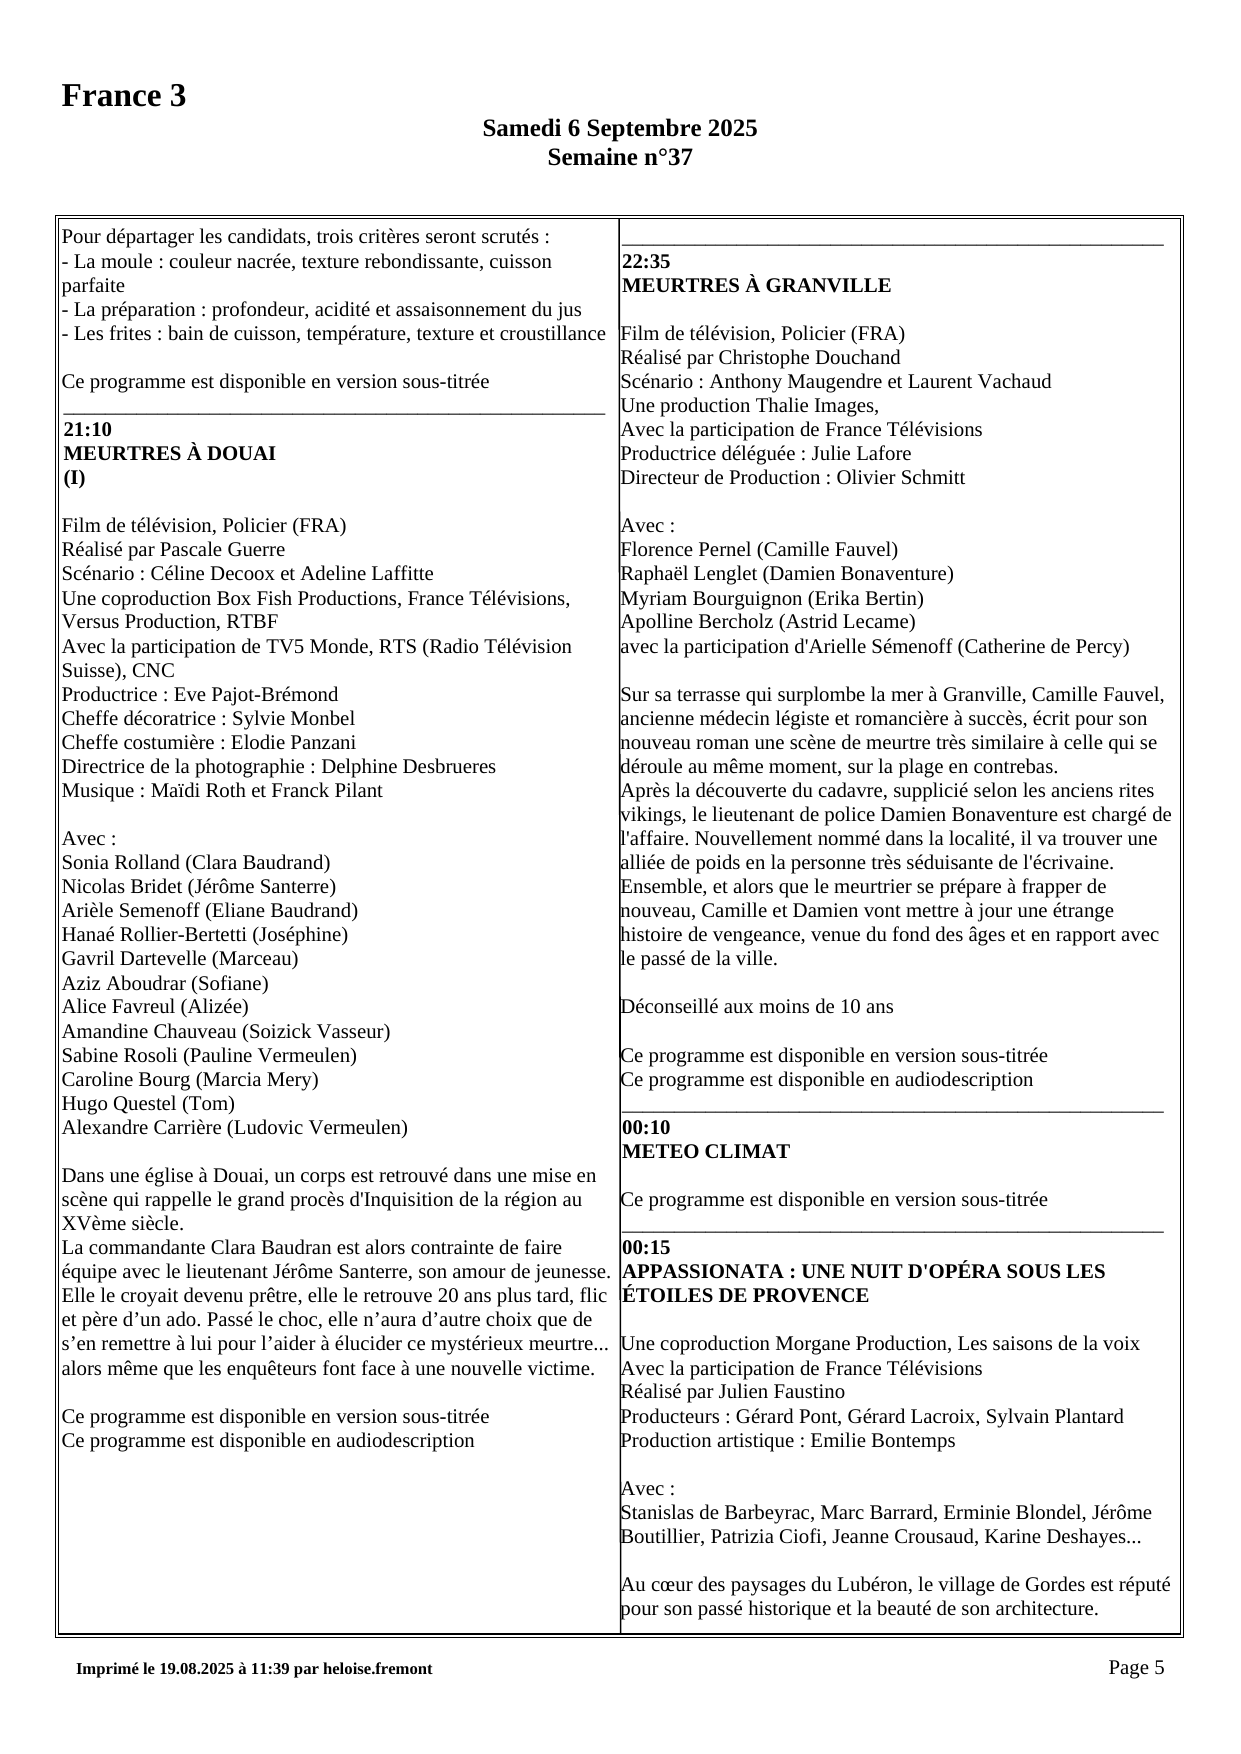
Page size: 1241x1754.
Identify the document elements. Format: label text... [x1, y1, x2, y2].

text (I) [63, 465, 620, 489]
text MEURTRES À DOUAI [63, 441, 620, 465]
text Film de télévision, Policier (FRA) Réalisé par Christophe Douchand Scénario : Anthony Maugendre et Laurent Vachaud Une production Thalie Images, Avec la participation de France Télévisions Productrice déléguée : Julie Lafore Directeur de Production : Olivier Schmitt Avec : Florence Pernel (Camille Fauvel) Raphaël Lenglet (Damien Bonaventure) Myriam Bourguignon (Erika Bertin) Apolline Bercholz (Astrid Lecame) avec la participation d'Arielle Sémenoff (Catherine de Percy) Sur sa terrasse qui surplombe la mer à Granville, Camille Fauvel, ancienne médecin légiste et romancière à succès, écrit pour son nouveau roman une scène de meurtre très similaire à celle qui se déroule au même moment, sur la plage en contrebas. Après la découverte du cadavre, supplicié selon les anciens rites vikings, le lieutenant de police Damien Bonaventure est chargé de l'affaire. Nouvellement nommé dans la localité, il va trouver une alliée de poids en la personne très séduisante de l'écrivaine. Ensemble, et alors que le meurtrier se prépare à frapper de nouveau, Camille et Damien vont mettre à jour une étrange histoire de vengeance, venue du fond des âges et en rapport avec le passé de la ville. [620, 297, 1179, 970]
text 00:15 [622, 1235, 1179, 1259]
text 21:10 [63, 417, 620, 441]
text Ce programme est disponible en version sous-titrée [620, 1043, 1179, 1067]
text Ce programme est disponible en audiodescription [61, 1428, 620, 1452]
text Ce programme est disponible en version sous-titrée [61, 369, 620, 393]
text MEURTRES À GRANVILLE [622, 273, 1179, 297]
text Ce programme est disponible en version sous-titrée [620, 1187, 1179, 1211]
text 00:10 [622, 1115, 1179, 1139]
text 22:35 [622, 248, 1179, 273]
text ____________________________________________________ [622, 224, 1179, 248]
text Déconseillé aux moins de 10 ans [620, 994, 1179, 1018]
text METEO CLIMAT [622, 1139, 1179, 1163]
text ____________________________________________________ [63, 393, 620, 417]
text Pour départager les candidats, trois critères seront scrutés : - La moule : couleur nacrée, texture rebondissante, cuisson parfaite - La préparation : profondeur, acidité et assaisonnement du jus - Les frites : bain de cuisson, température, texture et croustillance [61, 224, 620, 345]
text Ce programme est disponible en audiodescription [620, 1067, 1179, 1091]
text ____________________________________________________ [622, 1091, 1179, 1115]
text ____________________________________________________ [622, 1211, 1179, 1235]
text Film de télévision, Policier (FRA) Réalisé par Pascale Guerre Scénario : Céline Decoox et Adeline Laffitte Une coproduction Box Fish Productions, France Télévisions, Versus Production, RTBF Avec la participation de TV5 Monde, RTS (Radio Télévision Suisse), CNC Productrice : Eve Pajot-Brémond Cheffe décoratrice : Sylvie Monbel Cheffe costumière : Elodie Panzani Directrice de la photographie : Delphine Desbrueres Musique : Maïdi Roth et Franck Pilant Avec : Sonia Rolland (Clara Baudrand) Nicolas Bridet (Jérôme Santerre) Arièle Semenoff (Eliane Baudrand) Hanaé Rollier-Bertetti (Joséphine) Gavril Dartevelle (Marceau) Aziz Aboudrar (Sofiane) Alice Favreul (Alizée) Amandine Chauveau (Soizick Vasseur) Sabine Rosoli (Pauline Vermeulen) Caroline Bourg (Marcia Mery) Hugo Questel (Tom) Alexandre Carrière (Ludovic Vermeulen) Dans une église à Douai, un corps est retrouvé dans une mise en scène qui rappelle le grand procès d'Inquisition de la région au XVème siècle. La commandante Clara Baudran est alors contrainte de faire équipe avec le lieutenant Jérôme Santerre, son amour de jeunesse. Elle le croyait devenu prêtre, elle le retrouve 20 ans plus tard, flic et père d’un ado. Passé le choc, elle n’aura d’autre choix que de s’en remettre à lui pour l’aider à élucider ce mystérieux meurtre... alors même que les enquêteurs font face à une nouvelle victime. [61, 489, 620, 1379]
text APPASSIONATA : UNE NUIT D'OPÉRA SOUS LES ÉTOILES DE PROVENCE [622, 1259, 1179, 1307]
text Ce programme est disponible en version sous-titrée [61, 1403, 620, 1428]
